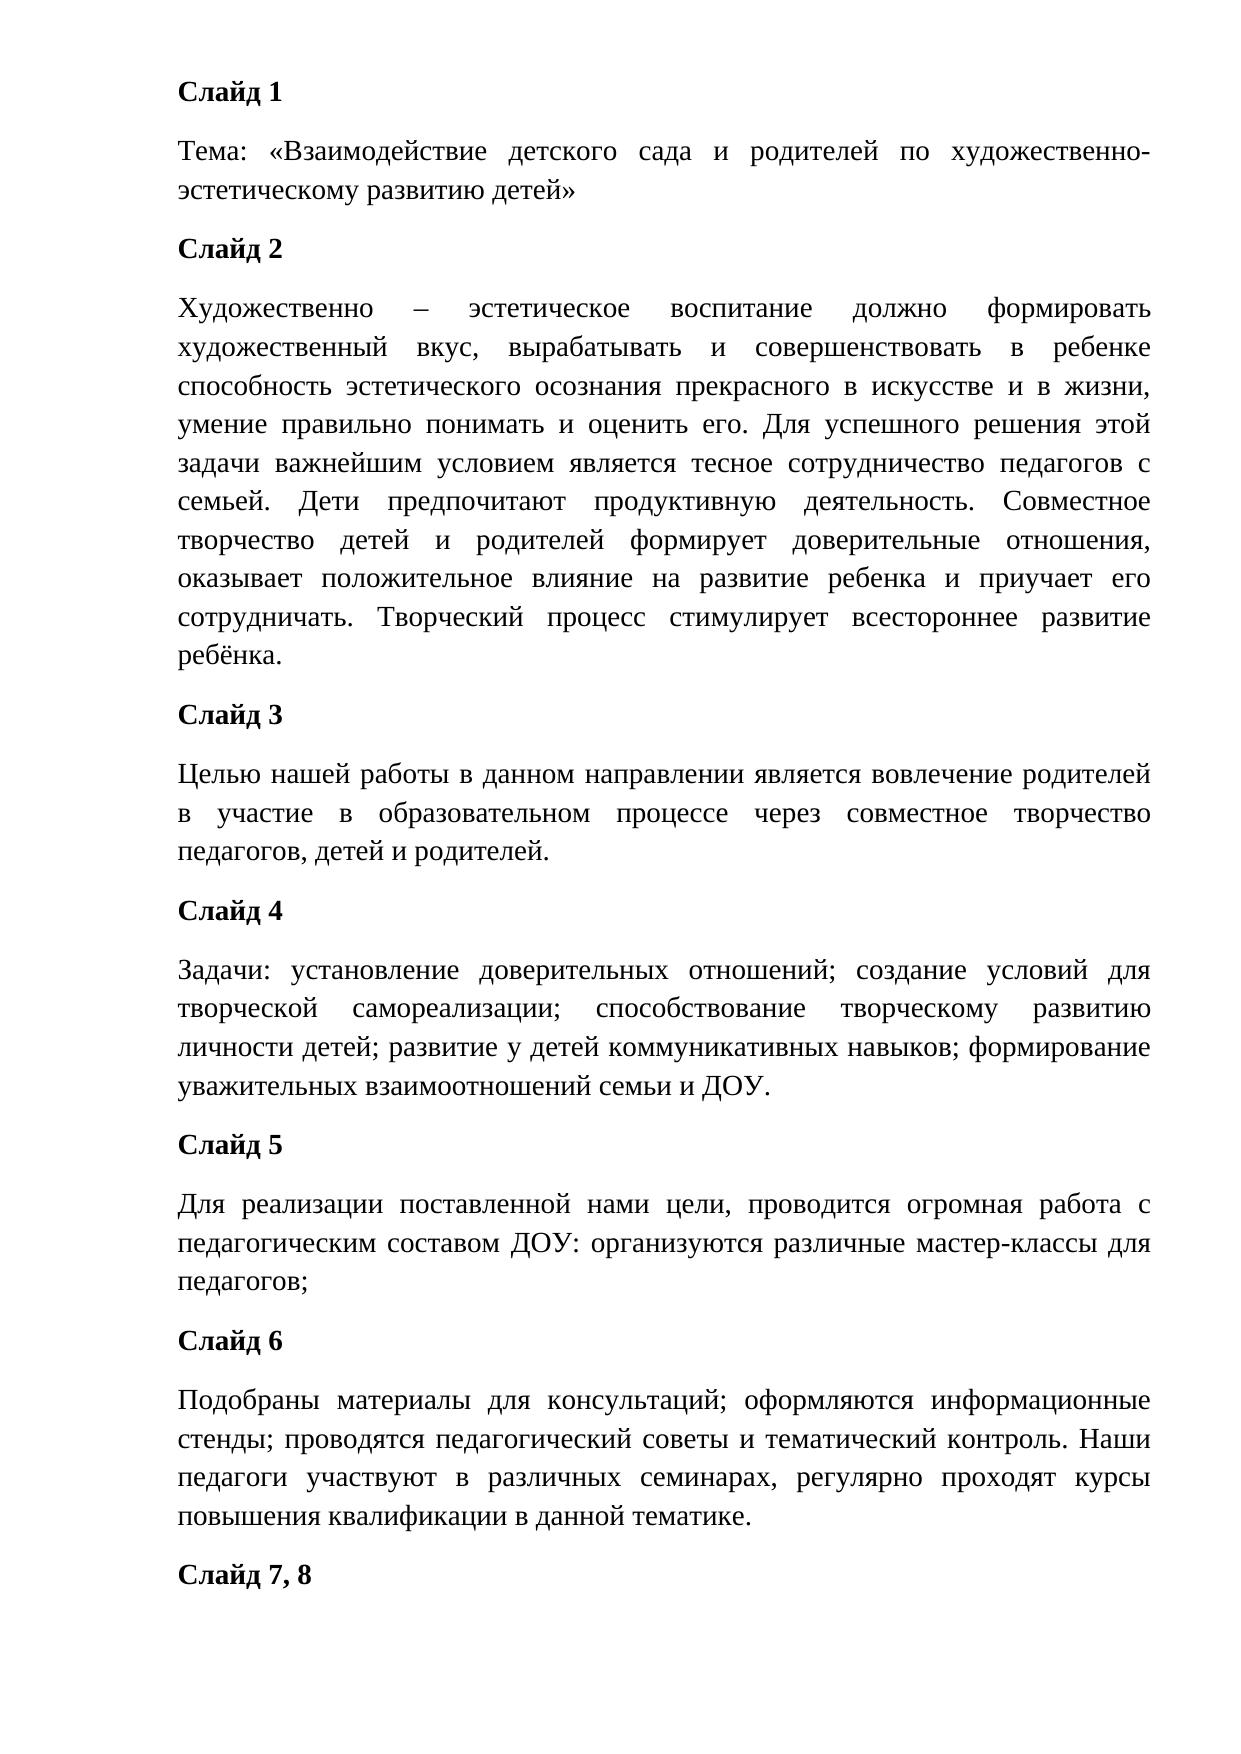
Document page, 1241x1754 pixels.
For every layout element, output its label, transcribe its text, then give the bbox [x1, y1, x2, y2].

text Слайд 1 [177, 74, 1152, 107]
text Слайд 2 [177, 231, 1152, 265]
text Тема: «Взаимодействие детского сада и родителей по художественно-эстетическому развитию детей» [177, 133, 1152, 205]
text Целью нашей работы в данном направлении является вовлечение родителей в участие в образовательном процессе через совместное творчество педагогов, детей и родителей. [177, 756, 1152, 867]
text Слайд 6 [177, 1323, 1152, 1356]
text Задачи: установление доверительных отношений; создание условий для творческой самореализации; способствование творческому развитию личности детей; развитие у детей коммуникативных навыков; формирование уважительных взаимоотношений семьи и ДОУ. [177, 952, 1152, 1101]
text Слайд 3 [177, 697, 1152, 730]
text Художественно – эстетическое воспитание должно формировать художественный вкус, вырабатывать и совершенствовать в ребенке способность эстетического осознания прекрасного в искусстве и в жизни, умение правильно понимать и оценить его. Для успешного решения этой задачи важнейшим условием является тесное сотрудничество педагогов с семьей. Дети предпочитают продуктивную деятельность. Совместное творчество детей и родителей формирует доверительные отношения, оказывает положительное влияние на развитие ребенка и приучает его сотрудничать. Творческий процесс стимулирует всестороннее развитие ребёнка. [177, 291, 1152, 671]
text Подобраны материалы для консультаций; оформляются информационные стенды; проводятся педагогический советы и тематический контроль. Наши педагоги участвуют в различных семинарах, регулярно проходят курсы повышения квалификации в данной тематике. [177, 1382, 1152, 1531]
text Слайд 5 [177, 1127, 1152, 1161]
text Слайд 4 [177, 893, 1152, 926]
text Для реализации поставленной нами цели, проводится огромная работа с педагогическим составом ДОУ: организуются различные мастер-классы для педагогов; [177, 1186, 1152, 1297]
text Слайд 7, 8 [177, 1557, 1152, 1591]
